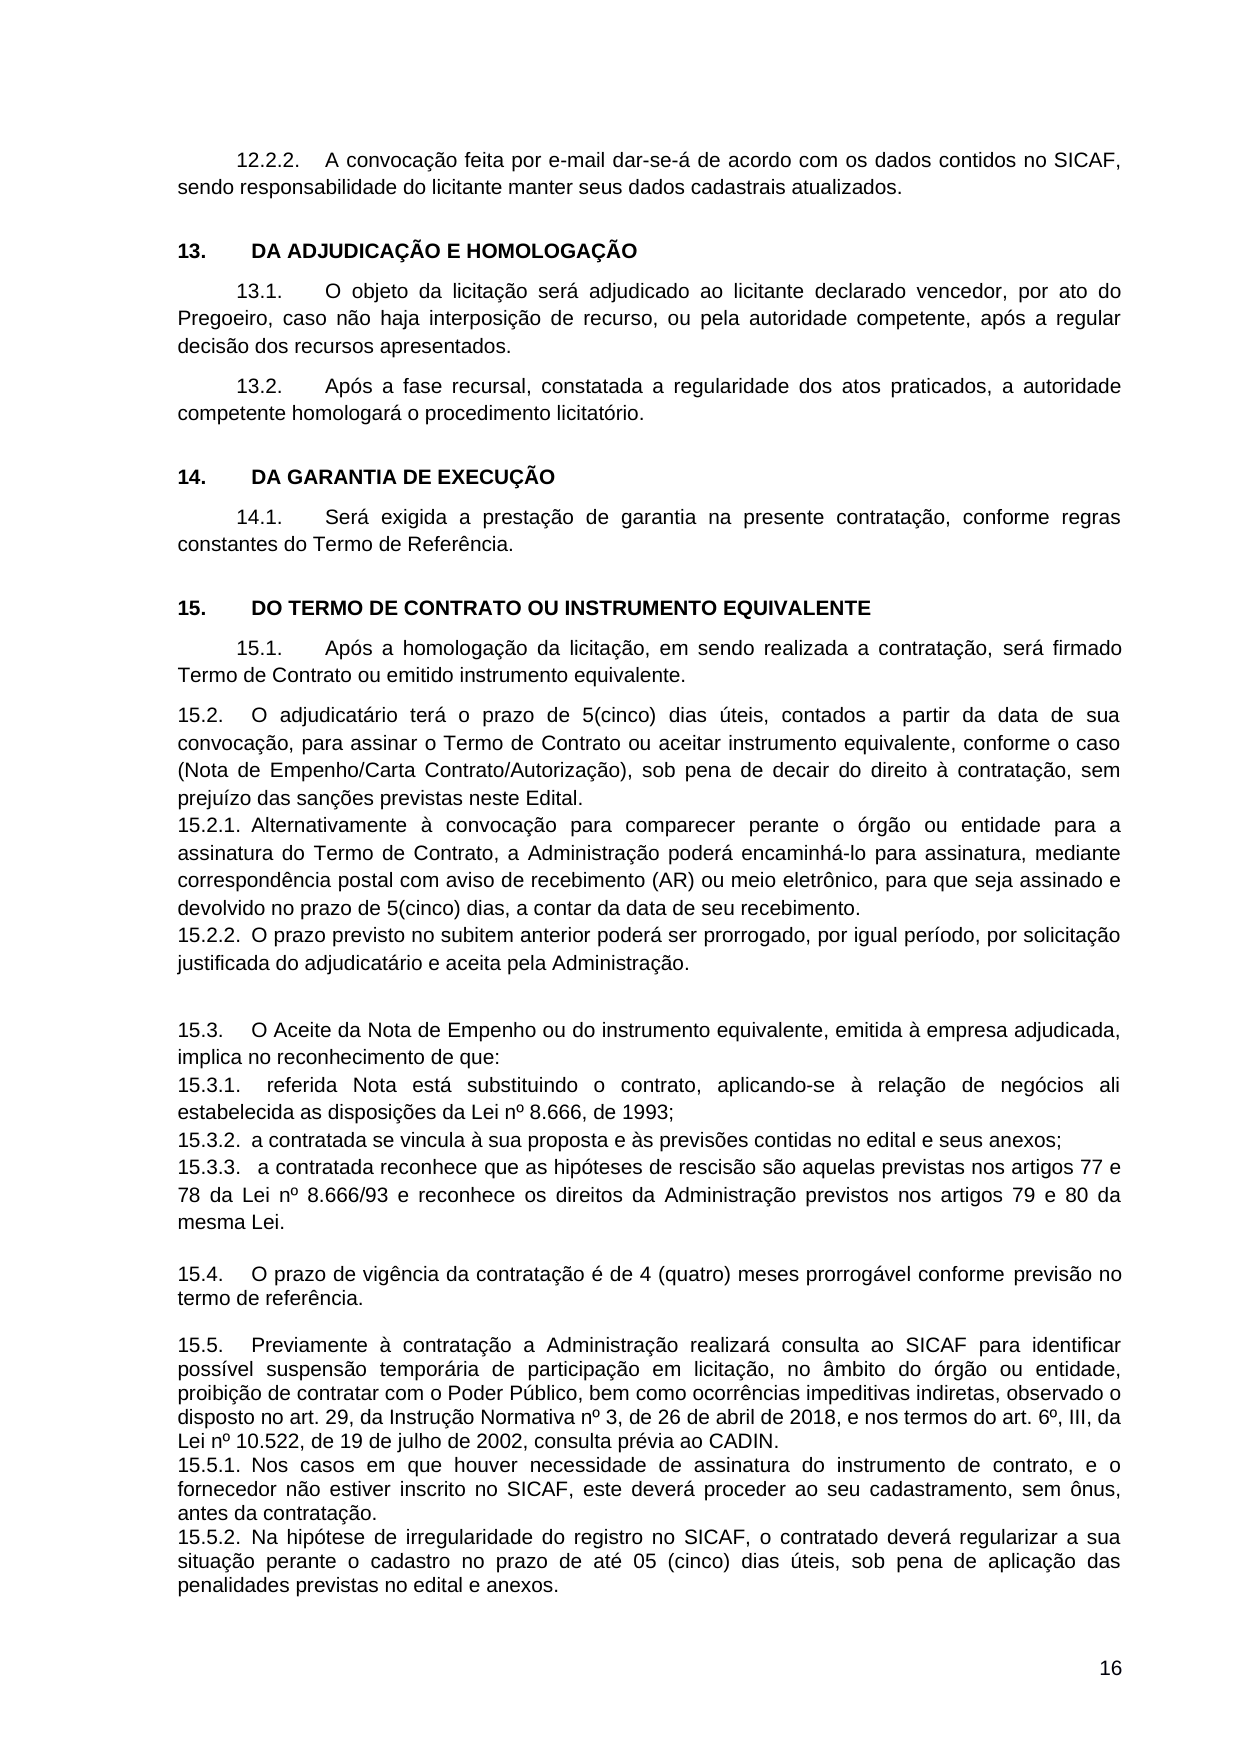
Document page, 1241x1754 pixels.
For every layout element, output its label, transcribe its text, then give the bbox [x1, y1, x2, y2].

list a contratada reconhece que as hipóteses de rescisão são aquelas previstas nos artigos 77 e 78 da Lei nº 8.666/93 e reconhece os direitos da Administração previstos nos artigos 79 e 80 da mesma Lei. [177, 1155, 1122, 1234]
list A convocação feita por e-mail dar-se-á de acordo com os dados contidos no SICAF, sendo responsabilidade do licitante manter seus dados cadastrais atualizados. [177, 148, 1122, 199]
list O adjudicatário terá o prazo de 5(cinco) dias úteis, contados a partir da data de sua convocação, para assinar o Termo de Contrato ou aceitar instrumento equivalente, conforme o caso (Nota de Empenho/Carta Contrato/Autorização), sob pena de decair do direito à contratação, sem prejuízo das sanções previstas neste Edital. [177, 703, 1122, 810]
list Previamente à contratação a Administração realizará consulta ao SICAF para identificar possível suspensão temporária de participação em licitação, no âmbito do órgão ou entidade, proibição de contratar com o Poder Público, bem como ocorrências impeditivas indiretas, observado o disposto no art. 29, da Instrução Normativa nº 3, de 26 de abril de 2018, e nos termos do art. 6º, III, da Lei nº 10.522, de 19 de julho de 2002, consulta prévia ao CADIN. [177, 1333, 1122, 1453]
list DA ADJUDICAÇÃO E HOMOLOGAÇÃO [177, 239, 1122, 263]
list DA GARANTIA DE EXECUÇÃO [177, 465, 1122, 489]
list O Aceite da Nota de Empenho ou do instrumento equivalente, emitida à empresa adjudicada, implica no reconhecimento de que: [177, 1017, 1122, 1069]
list DO TERMO DE CONTRATO OU INSTRUMENTO EQUIVALENTE [177, 596, 1122, 620]
list Na hipótese de irregularidade do registro no SICAF, o contratado deverá regularizar a sua situação perante o cadastro no prazo de até 05 (cinco) dias úteis, sob pena de aplicação das penalidades previstas no edital e anexos. [177, 1525, 1122, 1597]
list O objeto da licitação será adjudicado ao licitante declarado vencedor, por ato do Pregoeiro, caso não haja interposição de recurso, ou pela autoridade competente, após a regular decisão dos recursos apresentados. [177, 279, 1122, 358]
list Após a fase recursal, constatada a regularidade dos atos praticados, a autoridade competente homologará o procedimento licitatório. [177, 374, 1122, 425]
list Alternativamente à convocação para comparecer perante o órgão ou entidade para a assinatura do Termo de Contrato, a Administração poderá encaminhá-lo para assinatura, mediante correspondência postal com aviso de recebimento (AR) ou meio eletrônico, para que seja assinado e devolvido no prazo de 5(cinco) dias, a contar da data de seu recebimento. [177, 813, 1122, 920]
list O prazo de vigência da contratação é de 4 (quatro) meses prorrogável conforme previsão no termo de referência. [177, 1261, 1122, 1309]
list O prazo previsto no subitem anterior poderá ser prorrogado, por igual período, por solicitação justificada do adjudicatário e aceita pela Administração. [177, 923, 1122, 975]
list Após a homologação da licitação, em sendo realizada a contratação, será firmado Termo de Contrato ou emitido instrumento equivalente. [177, 636, 1122, 687]
list Nos casos em que houver necessidade de assinatura do instrumento de contrato, e o fornecedor não estiver inscrito no SICAF, este deverá proceder ao seu cadastramento, sem ônus, antes da contratação. [177, 1453, 1122, 1525]
list referida Nota está substituindo o contrato, aplicando-se à relação de negócios ali estabelecida as disposições da Lei nº 8.666, de 1993; [177, 1072, 1122, 1124]
list Será exigida a prestação de garantia na presente contratação, conforme regras constantes do Termo de Referência. [177, 505, 1122, 556]
list a contratada se vincula à sua proposta e às previsões contidas no edital e seus anexos; [177, 1127, 1122, 1151]
